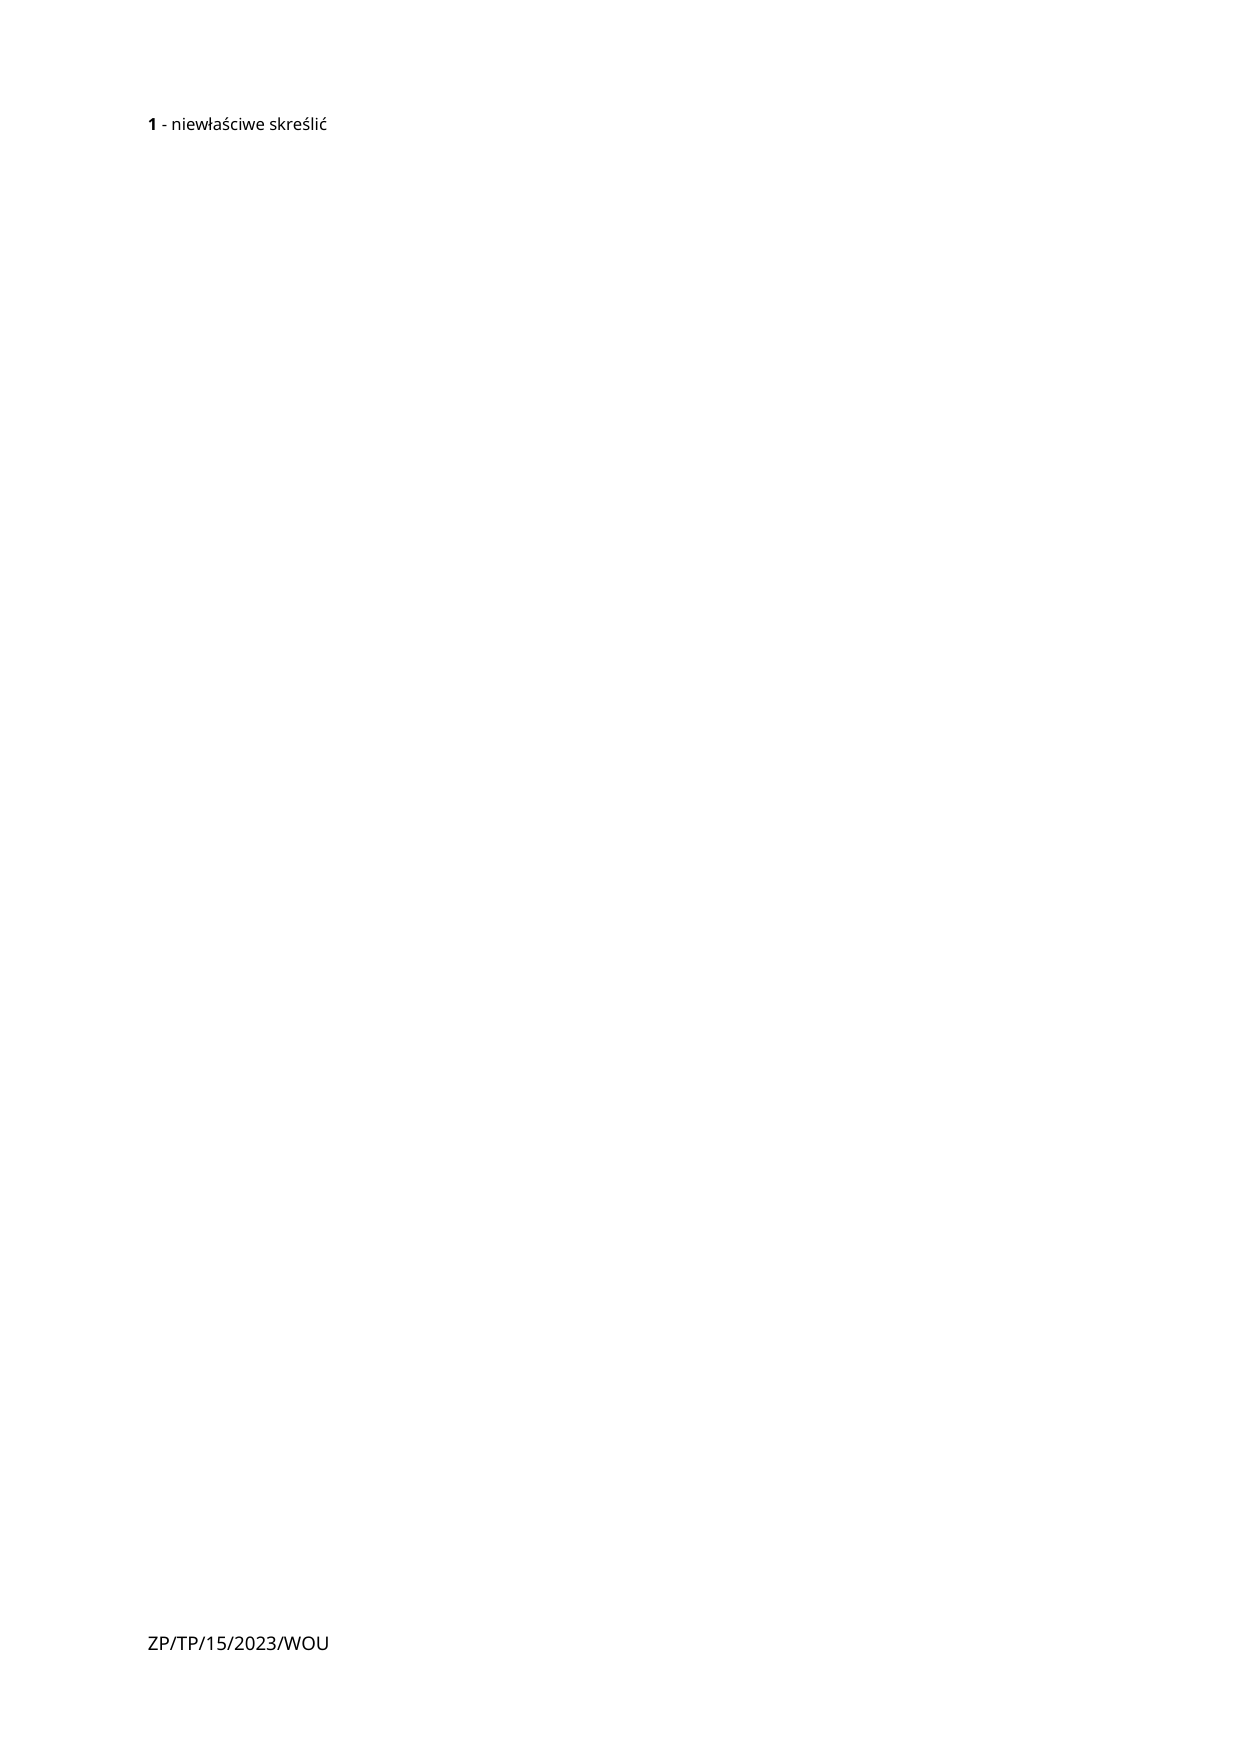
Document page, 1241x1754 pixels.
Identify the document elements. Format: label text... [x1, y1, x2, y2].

text 1 - niewłaściwe skreślić [148, 112, 1125, 135]
